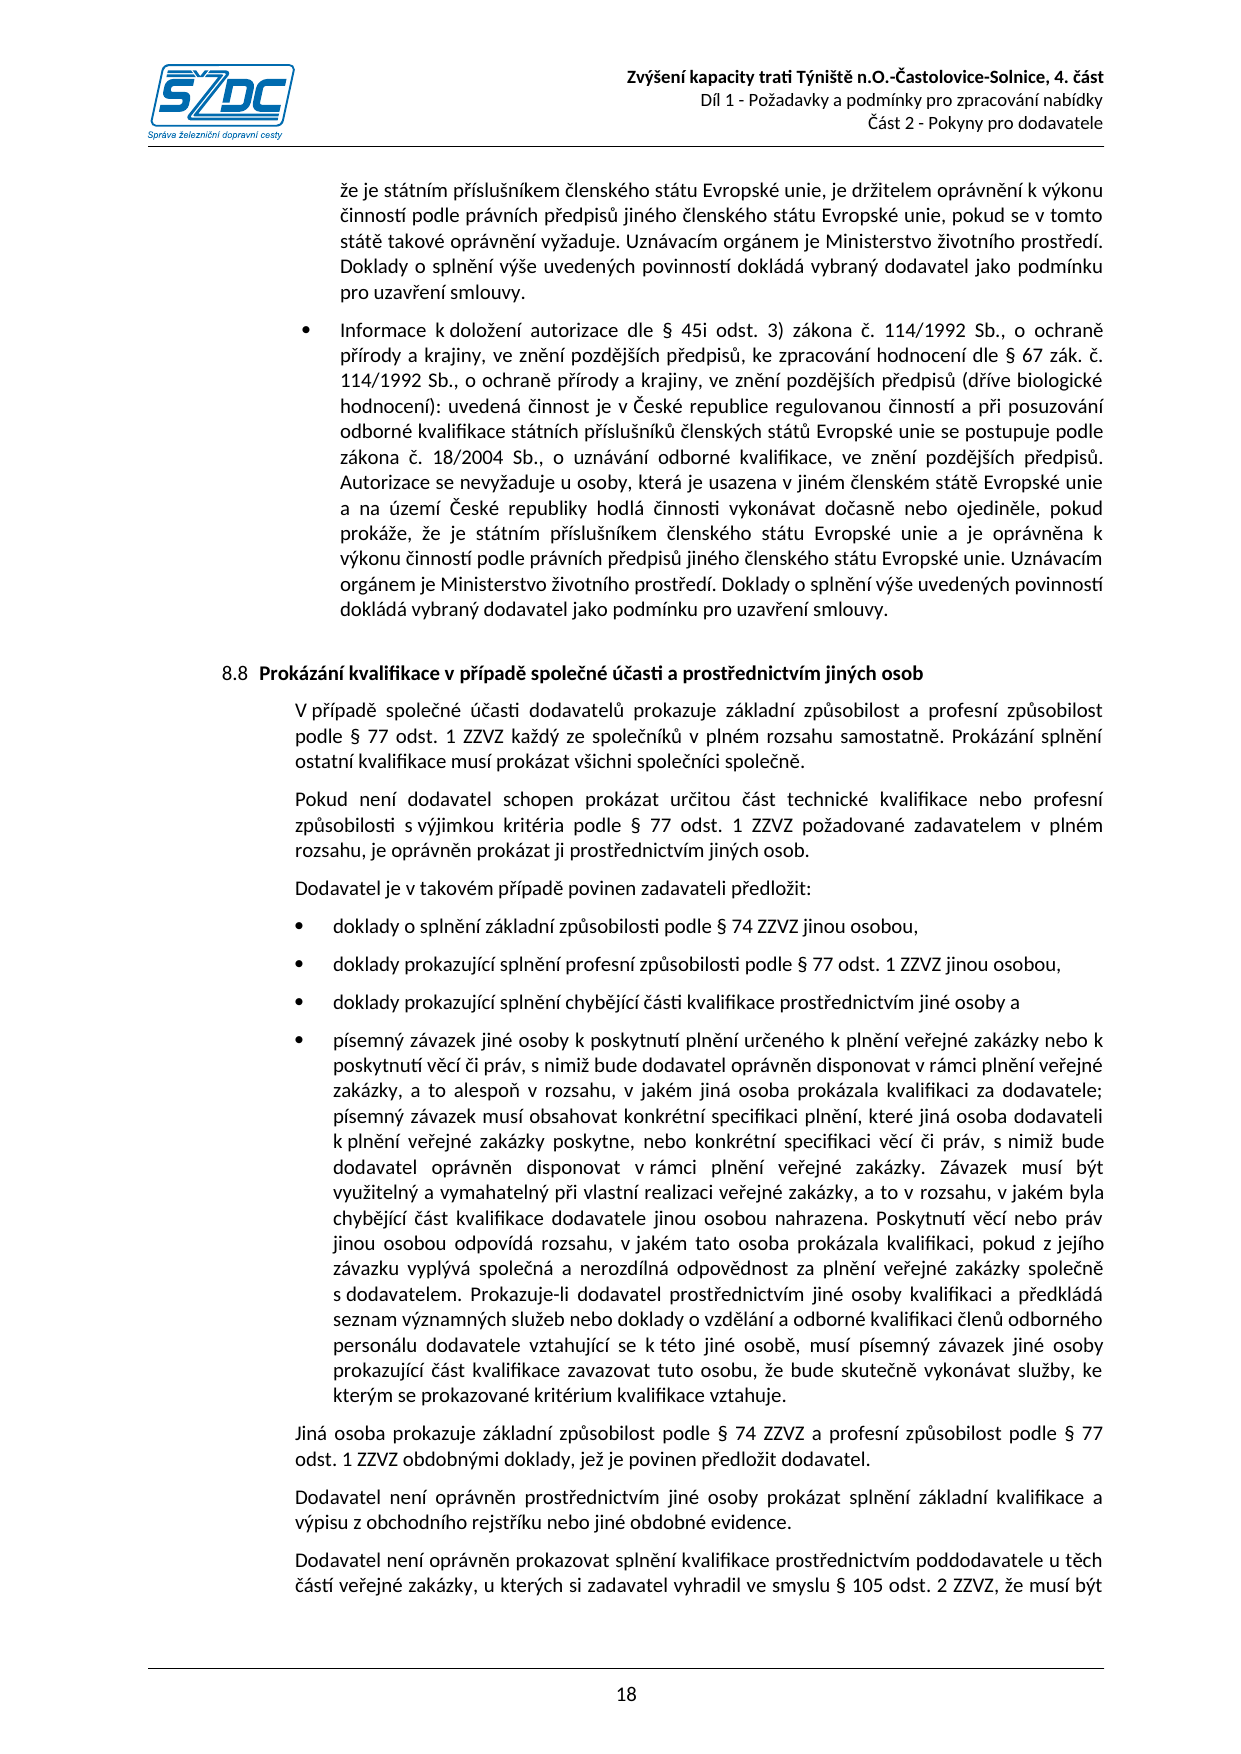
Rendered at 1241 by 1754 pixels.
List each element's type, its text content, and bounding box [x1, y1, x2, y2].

text Dodavatel je v takovém případě povinen zadavateli předložit: [295, 875, 1104, 901]
list doklady prokazující splnění chybějící části kvalifikace prostřednictvím jiné osoby a [295, 989, 1104, 1014]
text Pokud není dodavatel schopen prokázat určitou část technické kvalifikace nebo profesní způsobilosti s výjimkou kritéria podle § 77 odst. 1 ZZVZ požadované zadavatelem v plném rozsahu, je oprávněn prokázat ji prostřednictvím jiných osob. [295, 786, 1104, 863]
text Dodavatel není oprávněn prostřednictvím jiné osoby prokázat splnění základní kvalifikace a výpisu z obchodního rejstříku nebo jiné obdobné evidence. [295, 1484, 1104, 1535]
list Informace k doložení autorizace dle § 45i odst. 3) zákona č. 114/1992 Sb., o ochraně přírody a krajiny, ve znění pozdějších předpisů, ke zpracování hodnocení dle § 67 zák. č. 114/1992 Sb., o ochraně přírody a krajiny, ve znění pozdějších předpisů (dříve biologické hodnocení): uvedená činnost je v České republice regulovanou činností a při posuzování odborné kvalifikace státních příslušníků členských států Evropské unie se postupuje podle zákona č. 18/2004 Sb., o uznávání odborné kvalifikace, ve znění pozdějších předpisů. Autorizace se nevyžaduje u osoby, která je usazena v jiném členském státě Evropské unie a na území České republiky hodlá činnosti vykonávat dočasně nebo ojediněle, pokud prokáže, že je státním příslušníkem členského státu Evropské unie a je oprávněna k výkonu činností podle právních předpisů jiného členského státu Evropské unie. Uznávacím orgánem je Ministerstvo životního prostředí. Doklady o splnění výše uvedených povinností dokládá vybraný dodavatel jako podmínku pro uzavření smlouvy. [302, 317, 1104, 622]
list doklady o splnění základní způsobilosti podle § 74 ZZVZ jinou osobou, [295, 913, 1104, 938]
text Jiná osoba prokazuje základní způsobilost podle § 74 ZZVZ a profesní způsobilost podle § 77 odst. 1 ZZVZ obdobnými doklady, jež je povinen předložit dodavatel. [295, 1421, 1104, 1471]
list písemný závazek jiné osoby k poskytnutí plnění určeného k plnění veřejné zakázky nebo k poskytnutí věcí či práv, s nimiž bude dodavatel oprávněn disponovat v rámci plnění veřejné zakázky, a to alespoň v rozsahu, v jakém jiná osoba prokázala kvalifikaci za dodavatele; písemný závazek musí obsahovat konkrétní specifikaci plnění, které jiná osoba dodavateli k plnění veřejné zakázky poskytne, nebo konkrétní specifikaci věcí či práv, s nimiž bude dodavatel oprávněn disponovat v rámci plnění veřejné zakázky. Závazek musí být využitelný a vymahatelný při vlastní realizaci veřejné zakázky, a to v rozsahu, v jakém byla chybějící část kvalifikace dodavatele jinou osobou nahrazena. Poskytnutí věcí nebo práv jinou osobou odpovídá rozsahu, v jakém tato osoba prokázala kvalifikaci, pokud z jejího závazku vyplývá společná a nerozdílná odpovědnost za plnění veřejné zakázky společně s dodavatelem. Prokazuje-li dodavatel prostřednictvím jiné osoby kvalifikaci a předkládá seznam významných služeb nebo doklady o vzdělání a odborné kvalifikaci členů odborného personálu dodavatele vztahující se k této jiné osobě, musí písemný závazek jiné osoby prokazující část kvalifikace zavazovat tuto osobu, že bude skutečně vykonávat služby, ke kterým se prokazované kritérium kvalifikace vztahuje. [295, 1027, 1104, 1408]
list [302, 177, 1104, 304]
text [295, 1547, 1104, 1598]
list doklady prokazující splnění profesní způsobilosti podle § 77 odst. 1 ZZVZ jinou osobou, [295, 951, 1104, 976]
text V případě společné účasti dodavatelů prokazuje základní způsobilost a profesní způsobilost podle § 77 odst. 1 ZZVZ každý ze společníků v plném rozsahu samostatně. Prokázání splnění ostatní kvalifikace musí prokázat všichni společníci společně. [295, 698, 1104, 774]
list Prokázání kvalifikace v případě společné účasti a prostřednictvím jiných osob [222, 660, 1104, 685]
